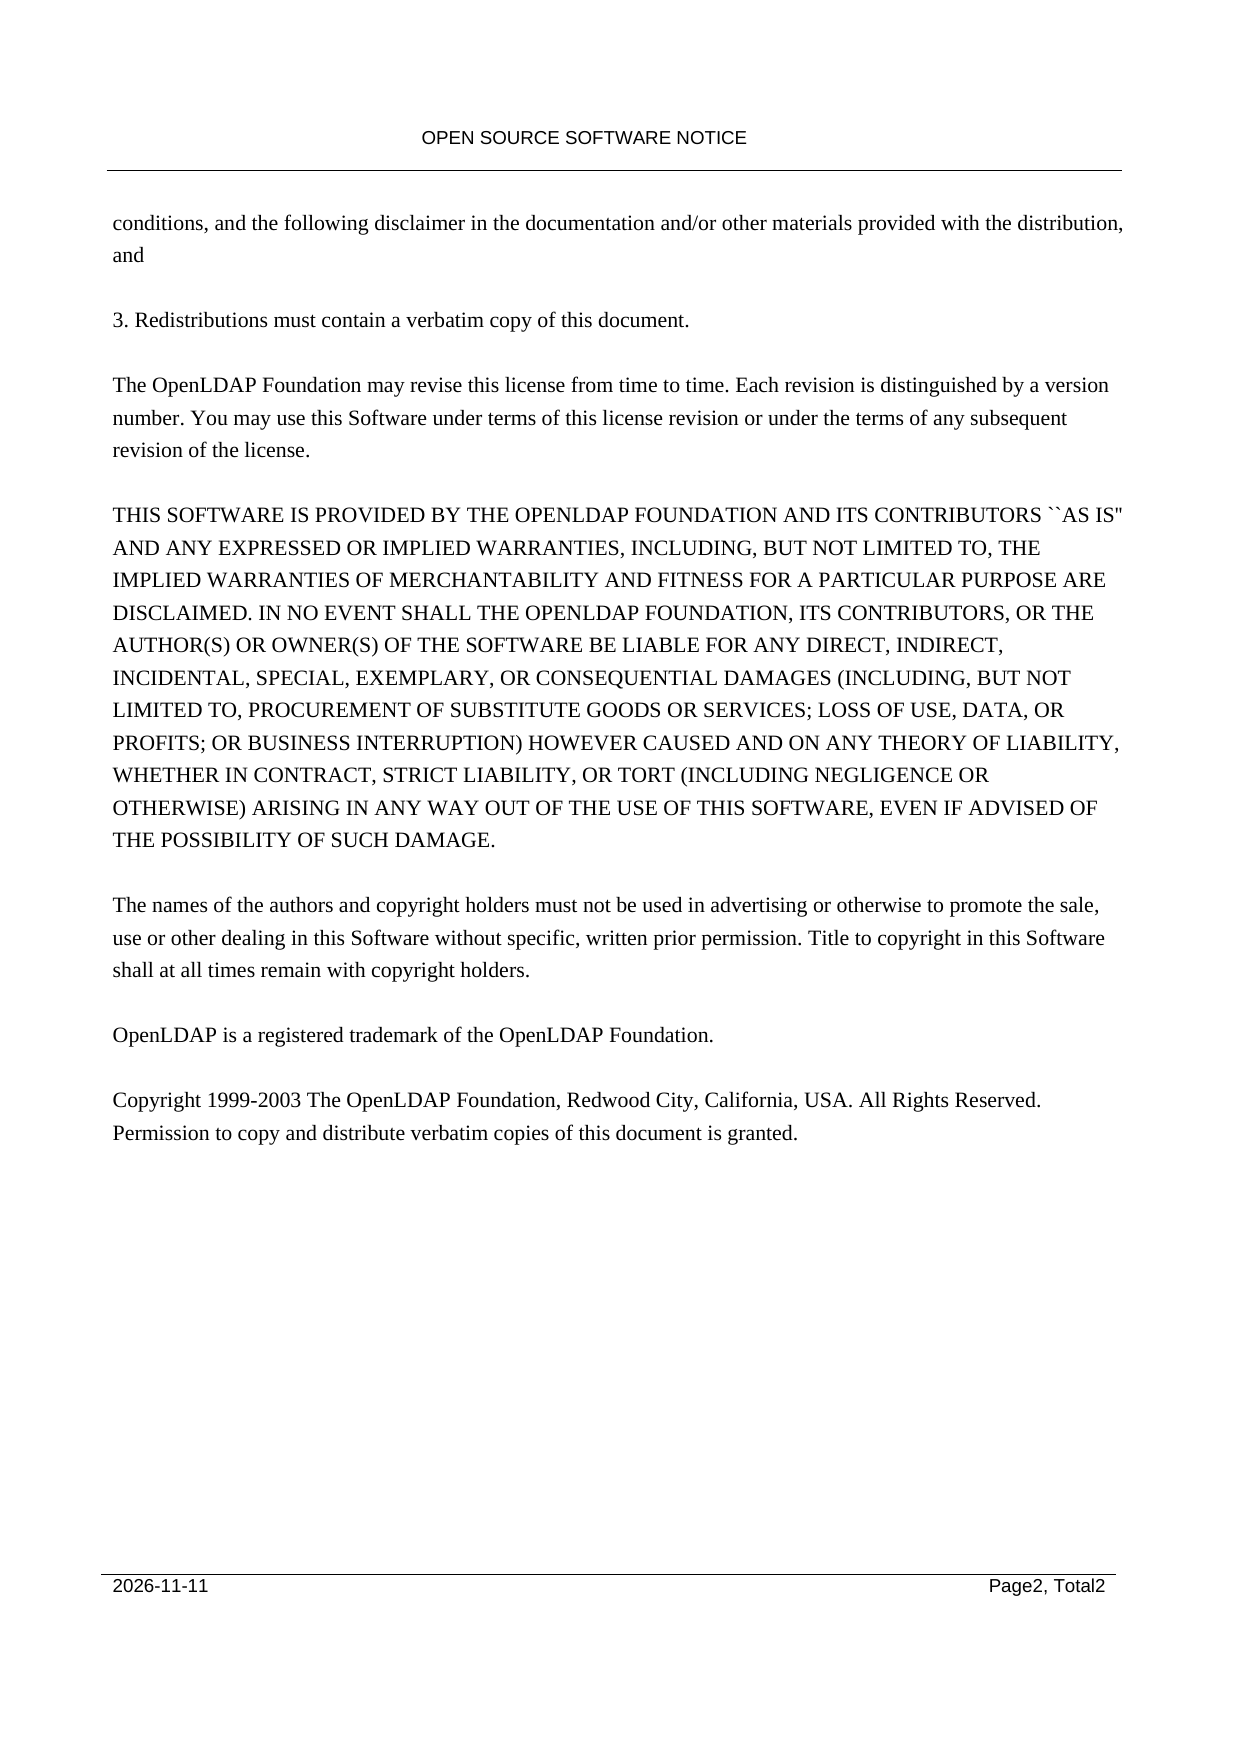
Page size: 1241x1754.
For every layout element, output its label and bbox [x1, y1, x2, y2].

text [112, 206, 1128, 1181]
